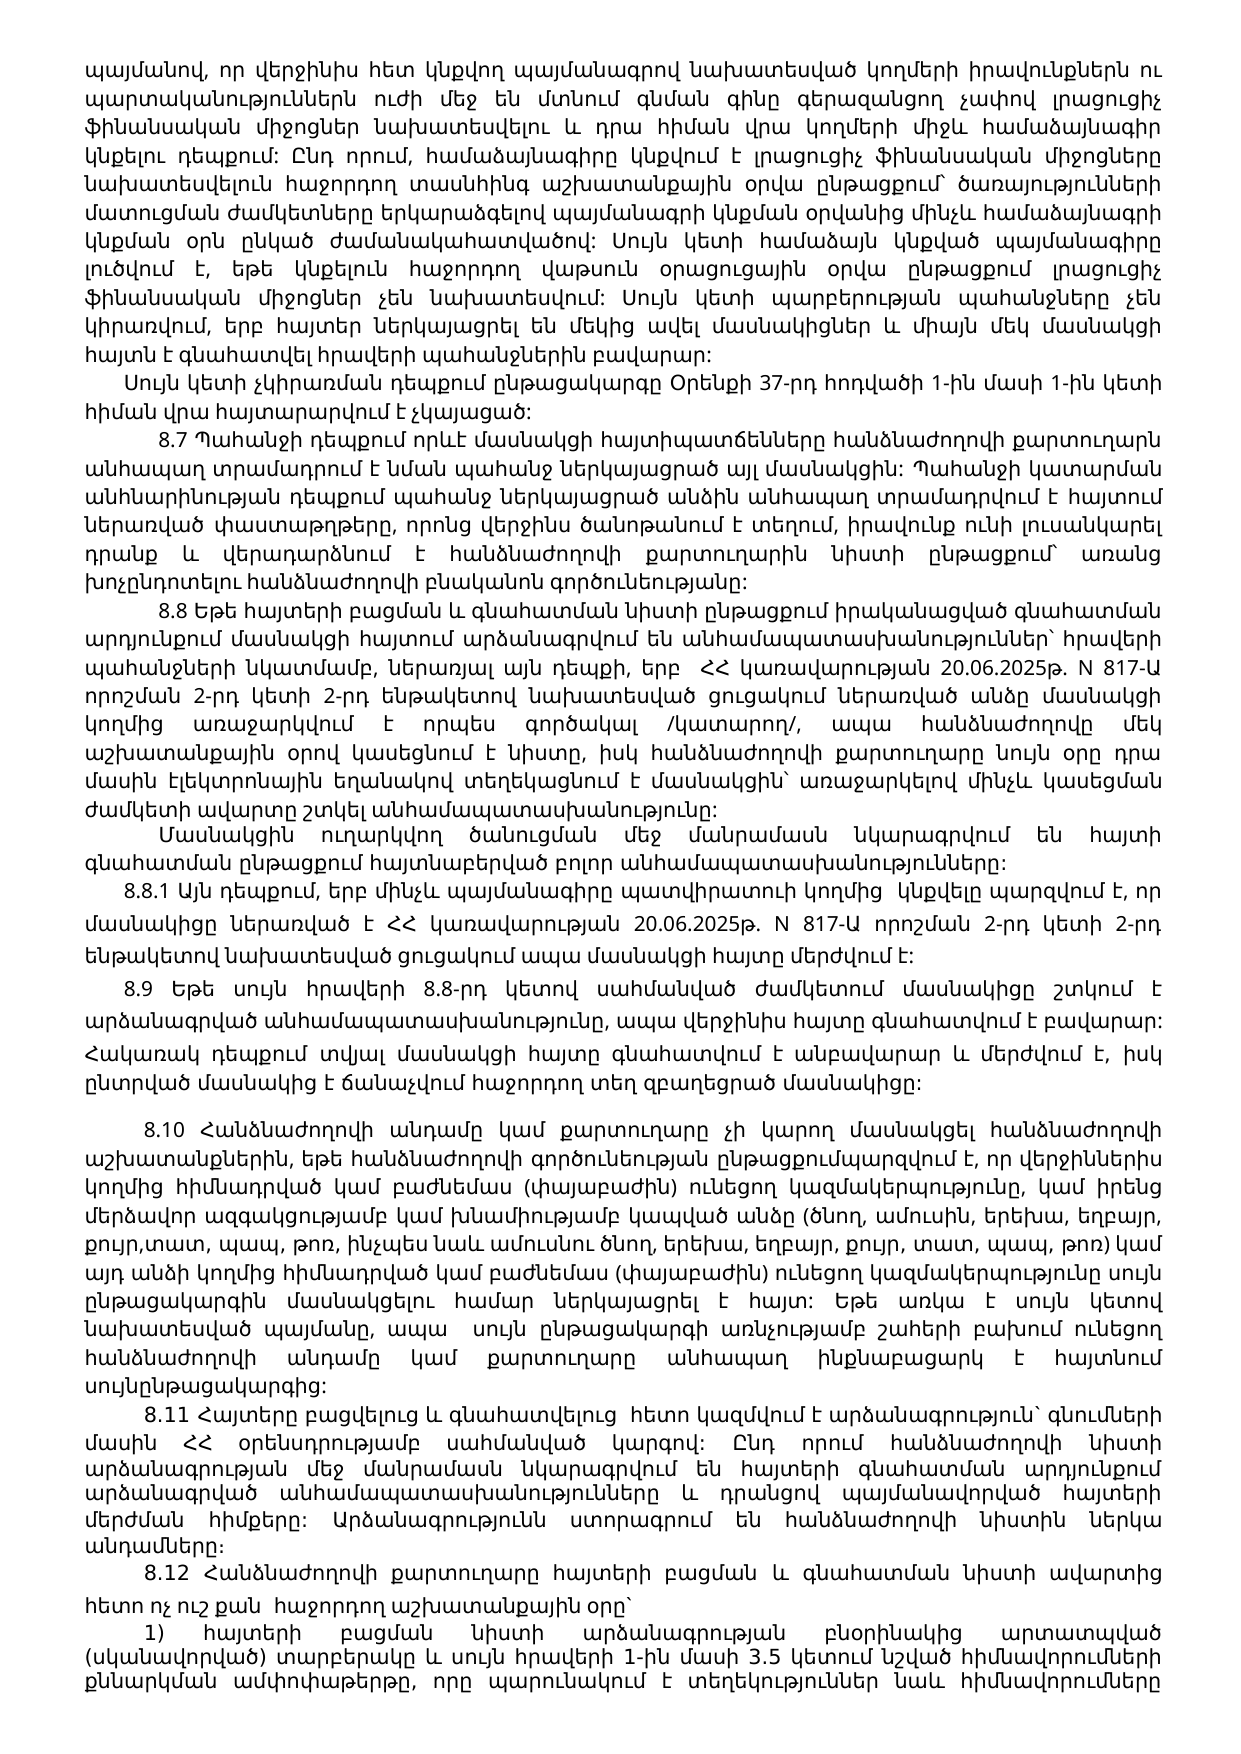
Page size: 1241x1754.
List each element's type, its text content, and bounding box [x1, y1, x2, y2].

text 8.10 Հանձնաժողովի անդամը կամ քարտուղարը չի կարող մասնակցել հանձնաժողովի աշխատանքներին, եթե հանձնաժողովի գործունեության ընթացքումպարզվում է, որ վերջիններիս կողմից հիմնադրված կամ բաժնեմաս (փայաբաժին) ունեցող կազմակերպությունը, կամ իրենց մերձավոր ազգակցությամբ կամ խնամիությամբ կապված անձը (ծնող, ամուսին, երեխա, եղբայր, քույր,տատ, պապ, թոռ, ինչպես նաև ամուսնու ծնող, երեխա, եղբայր, քույր, տատ, պապ, թոռ) կամ այդ անձի կողմից հիմնադրված կամ բաժնեմաս (փայաբաժին) ունեցող կազմակերպությունը սույն ընթացակարգին մասնակցելու համար ներկայացրել է հայտ: Եթե առկա է սույն կետով նախատեսված պայմանը, ապա սույն ընթացակարգի առնչությամբ շահերի բախում ունեցող հանձնաժողովի անդամը կամ քարտուղարը անհապաղ ինքնաբացարկ է հայտնում սույնընթացակարգից: [84, 1116, 1162, 1400]
text Մասնակցին ուղարկվող ծանուցման մեջ մանրամասն նկարագրվում են հայտի գնահատման ընթացքում հայտնաբերված բոլոր անհամապատասխանությունները: [84, 823, 1162, 876]
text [84, 56, 1162, 368]
text 8.12 Հանձնաժողովի քարտուղարը հայտերի բացման և գնահատման նիստի ավարտից հետո ոչ ուշ քան հաջորդող աշխատանքային օրը` [84, 1558, 1162, 1621]
text 8.8.1 Այն դեպքում, երբ մինչև պայմանագիրը պատվիրատուի կողմից կնքվելը պարզվում է, որ մասնակիցը ներառված է ՀՀ կառավարության 20.06.2025թ. N 817-Ա որոշման 2-րդ կետի 2-րդ ենթակետով նախատեսված ցուցակում ապա մասնակցի հայտը մերժվում է: [84, 876, 1162, 970]
text 8.8 Եթե հայտերի բացման և գնահատման նիստի ընթացքում իրականացված գնահատման արդյունքում մասնակցի հայտում արձանագրվում են անհամապատասխանություններ՝ հրավերի պահանջների նկատմամբ, ներառյալ այն դեպքի, երբ ՀՀ կառավարության 20.06.2025թ. N 817-Ա որոշման 2-րդ կետի 2-րդ ենթակետով նախատեսված ցուցակում ներառված անձը մասնակցի կողմից առաջարկվում է որպես գործակալ /կատարող/, ապա հանձնաժողովը մեկ աշխատանքային օրով կասեցնում է նիստը, իսկ հանձնաժողովի քարտուղարը նույն օրը դրա մասին էլեկտրոնային եղանակով տեղեկացնում է մասնակցին՝ առաջարկելով մինչև կասեցման ժամկետի ավարտը շտկել անհամապատասխանությունը: [84, 596, 1162, 823]
text 8.7 Պահանջի դեպքում որևէ մասնակցի հայտիպատճենները հանձնաժողովի քարտուղարն անհապաղ տրամադրում է նման պահանջ ներկայացրած այլ մասնակցին: Պահանջի կատարման անհնարինության դեպքում պահանջ ներկայացրած անձին անհապաղ տրամադրվում է հայտում ներառված փաստաթղթերը, որոնց վերջինս ծանոթանում է տեղում, իրավունք ունի լուսանկարել դրանք և վերադարձնում է հանձնաժողովի քարտուղարին նիստի ընթացքում՝ առանց խոչընդոտելու հանձնաժողովի բնականոն գործունեությանը: [84, 425, 1162, 596]
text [84, 1621, 1162, 1693]
text 8.11 Հայտերը բացվելուց և գնահատվելուց հետո կազմվում է արձանագրություն` գնումների մասին ՀՀ օրենսդրությամբ սահմանված կարգով: Ընդ որում հանձնաժողովի նիստի արձանագրության մեջ մանրամասն նկարագրվում են հայտերի գնահատման արդյունքում արձանագրված անհամապատասխանությունները և դրանցով պայմանավորված հայտերի մերժման հիմքերը: Արձանագրությունն ստորագրում են հանձնաժողովի նիստին ներկա անդամները։ [84, 1400, 1162, 1558]
text 8.9 Եթե սույն հրավերի 8.8-րդ կետով սահմանված ժամկետում մասնակիցը շտկում է արձանագրված անհամապատասխանությունը, ապա վերջինիս հայտը գնահատվում է բավարար: Հակառակ դեպքում տվյալ մասնակցի հայտը գնահատվում է անբավարար և մերժվում է, իսկ ընտրված մասնակից է ճանաչվում հաջորդող տեղ զբաղեցրած մասնակիցը: [84, 974, 1162, 1095]
text Սույն կետի չկիրառման դեպքում ընթացակարգը Օրենքի 37-րդ հոդվածի 1-ին մասի 1-ին կետի հիման վրա հայտարարվում է չկայացած: [84, 368, 1162, 425]
